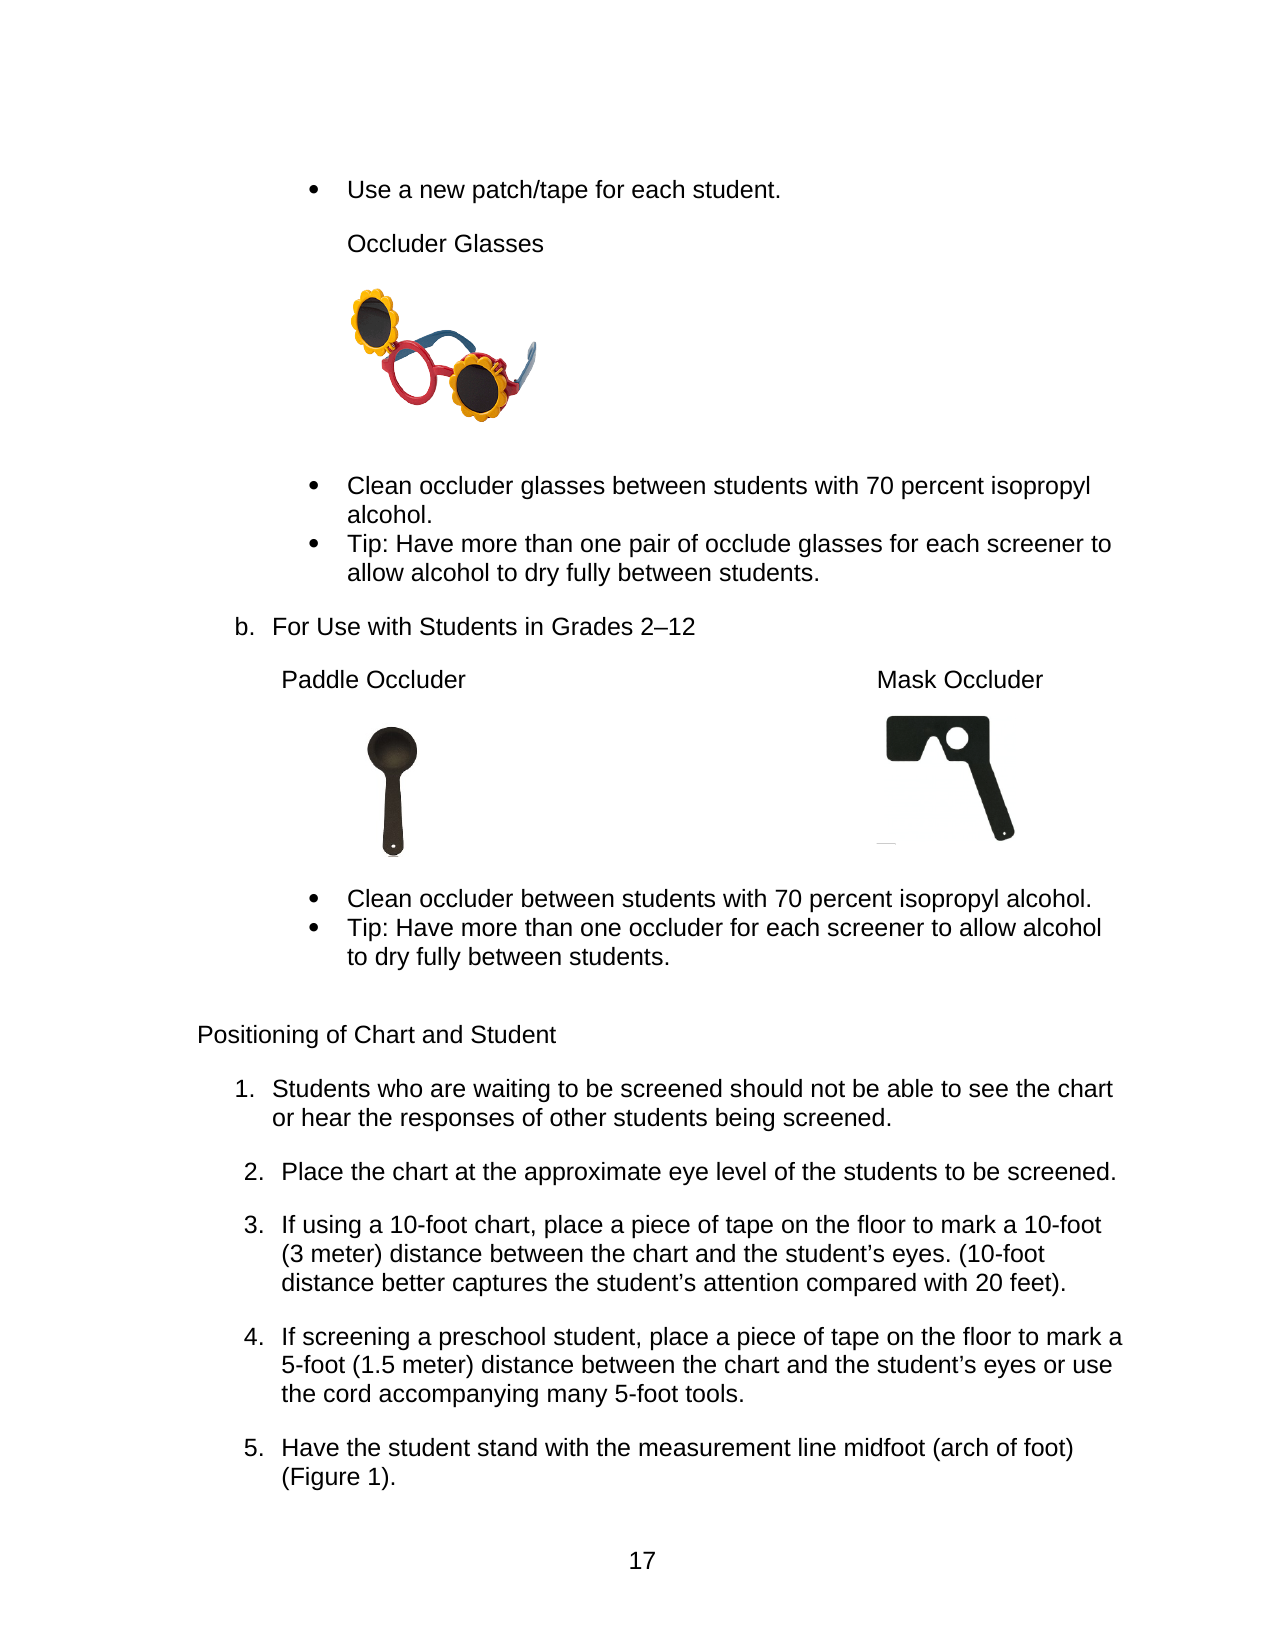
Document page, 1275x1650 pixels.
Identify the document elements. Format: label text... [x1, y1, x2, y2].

list If using a 10-foot chart, place a piece of tape on the floor to mark a 10-foot (3 meter) distance between the chart and the student’s eyes. (10-foot distance better captures the student’s attention compared with 20 feet). [244, 1210, 1125, 1297]
picture [356, 722, 428, 857]
list For Use with Students in Grades 2–12 [234, 612, 1125, 640]
list Clean occluder glasses between students with 70 percent isopropyl alcohol. [309, 471, 1125, 529]
list Place the chart at the approximate eye level of the students to be screened. [244, 1157, 1125, 1185]
picture [876, 713, 1021, 845]
list Students who are waiting to be screened should not be able to see the chart or hear the responses of other students being screened. [234, 1074, 1125, 1132]
picture [346, 264, 552, 447]
list Clean occluder between students with 70 percent isopropyl alcohol. [309, 884, 1125, 913]
list If screening a preschool student, place a piece of tape on the floor to mark a 5-foot (1.5 meter) distance between the chart and the student’s eyes or use the cord accompanying many 5-foot tools. [244, 1322, 1125, 1408]
text Mask Occluder [802, 665, 1125, 694]
list Use a new patch/tape for each student. [309, 175, 1125, 204]
list Tip: Have more than one pair of occlude glasses for each screener to allow alcohol to dry fully between students. [309, 529, 1125, 587]
list Have the student stand with the measurement line midfoot (arch of foot) (Figure 1). [244, 1433, 1125, 1490]
list Tip: Have more than one occluder for each screener to allow alcohol to dry fully between students. [309, 913, 1125, 970]
subtitle Positioning of Chart and Student [159, 1020, 1125, 1049]
text Occluder Glasses [272, 229, 1125, 258]
text Paddle Occluder [281, 665, 605, 694]
